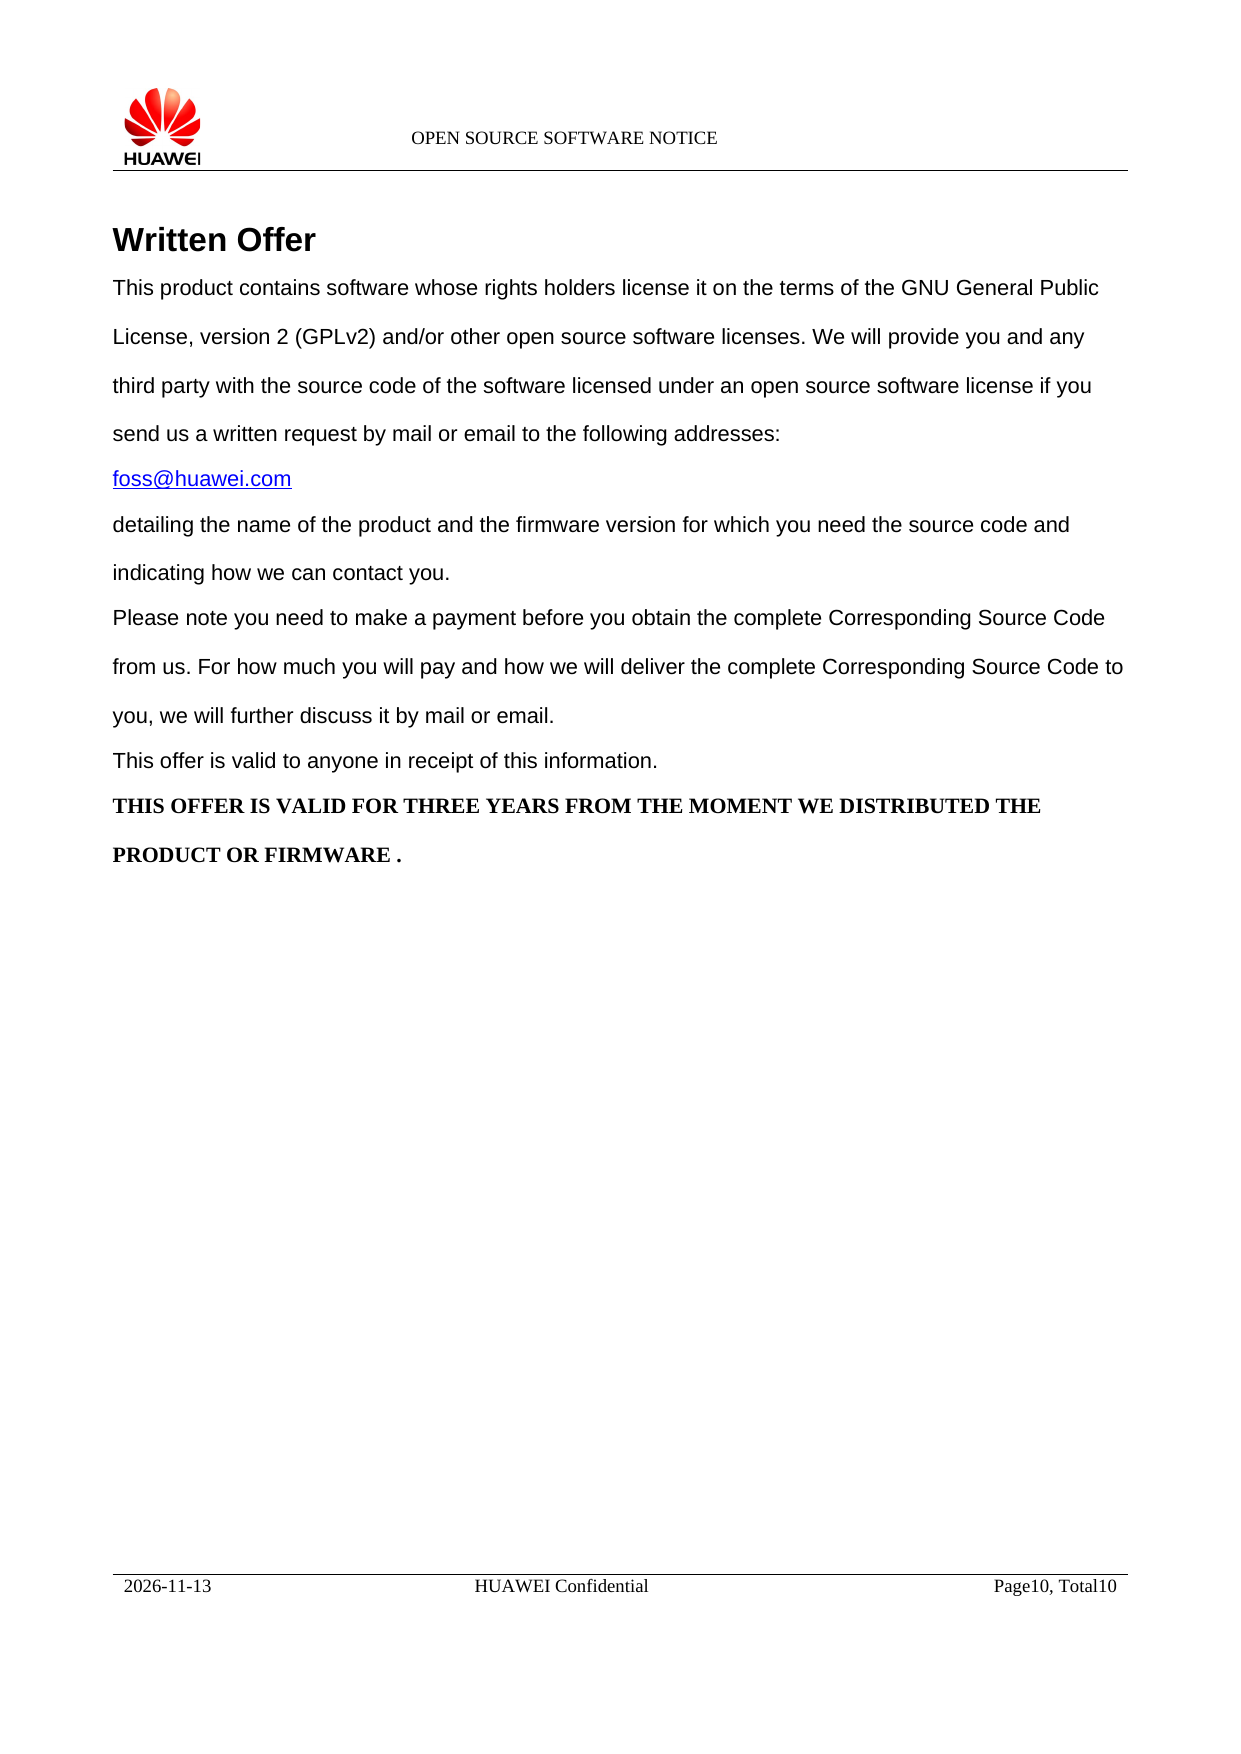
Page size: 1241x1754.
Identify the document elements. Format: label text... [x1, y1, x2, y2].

text This offer is valid for three years from the moment we distributed the product or firmware . [112, 789, 1128, 871]
text Please note you need to make a payment before you obtain the complete Corresponding Source Code from us. For how much you will pay and how we will deliver the complete Corresponding Source Code to you, we will further discuss it by mail or email. [112, 602, 1128, 732]
text Written Offer [112, 206, 1128, 271]
text This offer is valid to anyone in receipt of this information. [112, 744, 1128, 777]
text detailing the name of the product and the firmware version for which you need the source code and indicating how we can contact you. [112, 508, 1128, 589]
text foss@huawei.com [112, 463, 1128, 495]
picture [124, 88, 201, 165]
text This product contains software whose rights holders license it on the terms of the GNU General Public License, version 2 (GPLv2) and/or other open source software licenses. We will provide you and any third party with the source code of the software licensed under an open source software license if you send us a written request by mail or email to the following addresses: [112, 271, 1128, 450]
